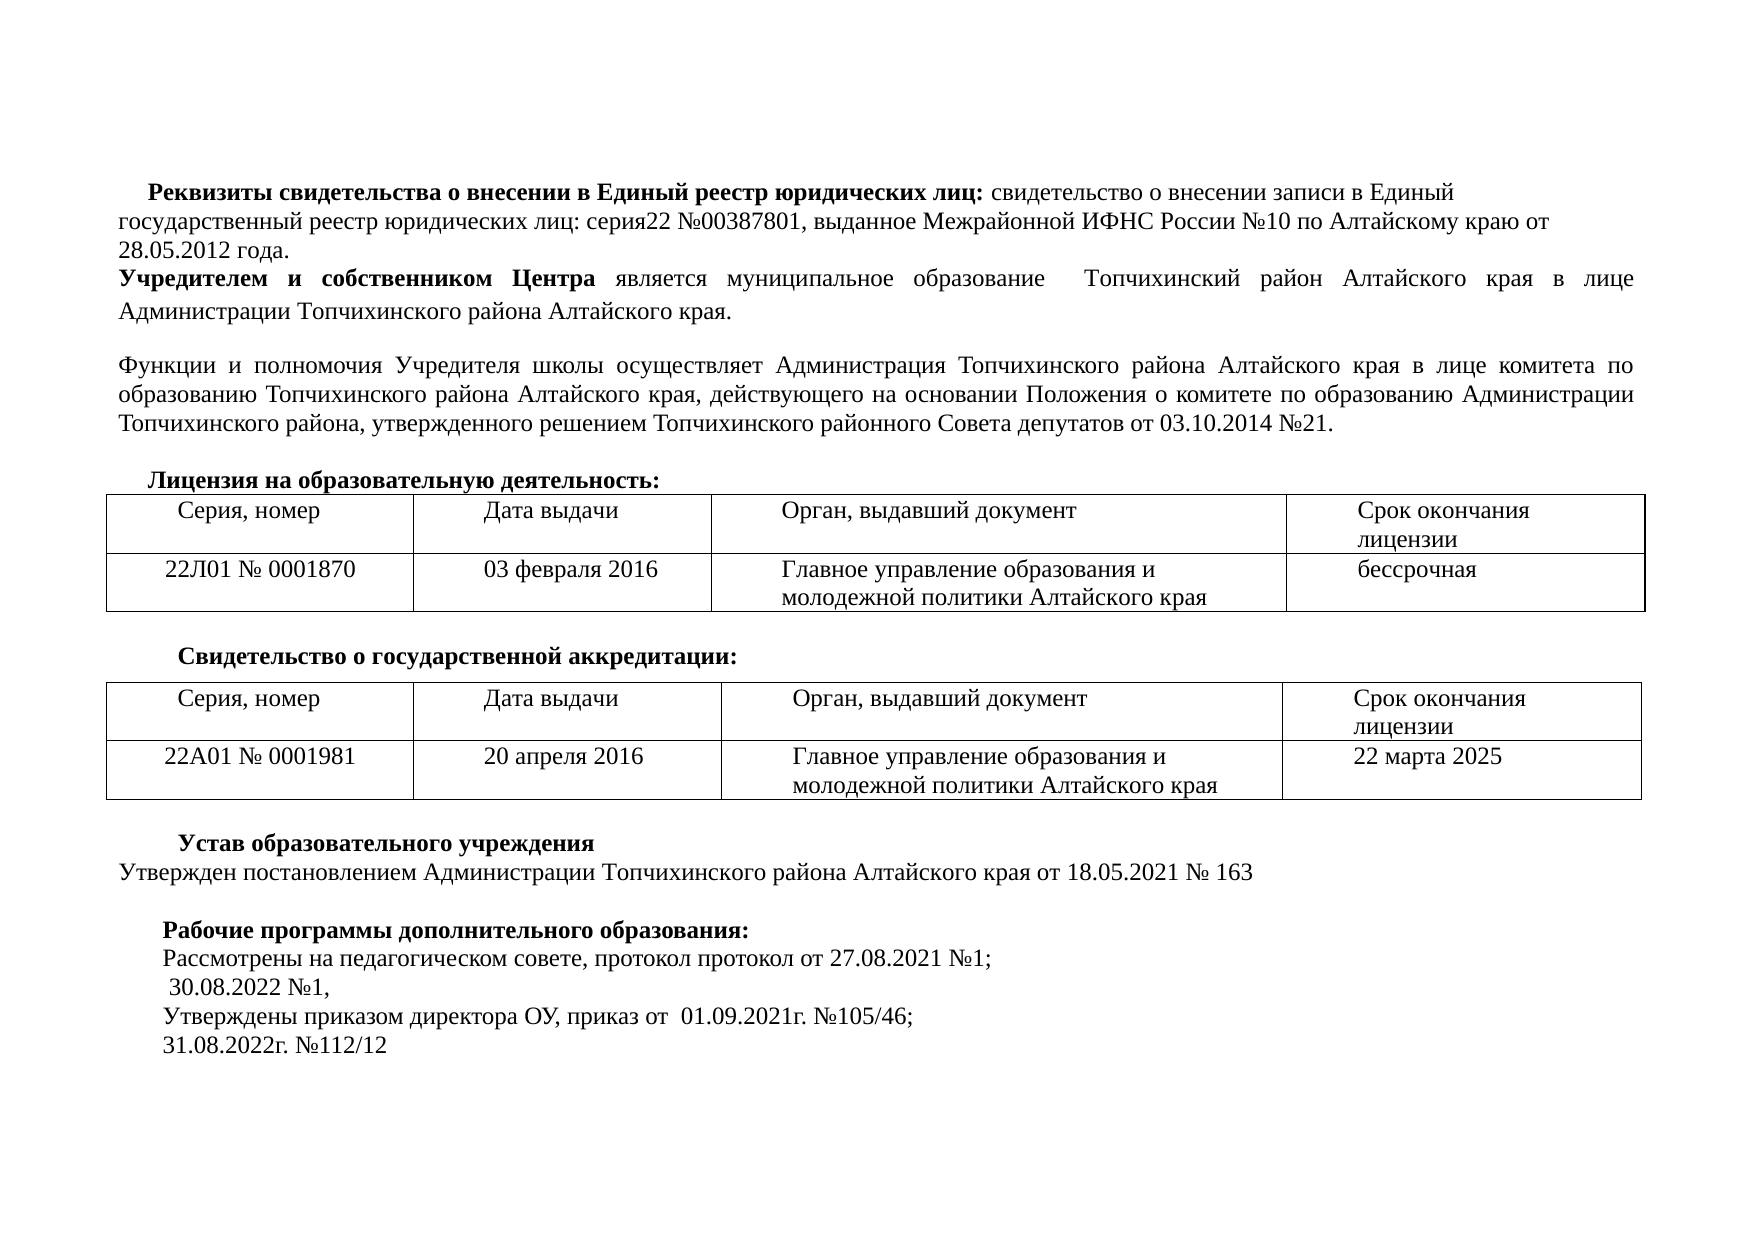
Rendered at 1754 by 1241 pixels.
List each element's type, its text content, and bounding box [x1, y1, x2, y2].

table_header Срок окончания лицензии [1283, 683, 1641, 740]
table_header Орган, выдавший документ [722, 683, 1282, 740]
text Рабочие программы дополнительного образования: [162, 915, 1636, 943]
text Реквизиты свидетельства о внесении в Единый реестр юридических лиц: свидетельство о внесении записи в Единый государственный реестр юридических лиц: серия22 №00387801, выданное Межрайонной ИФНС России №10 по Алтайскому краю от 28.05.2012 года. [118, 177, 1636, 263]
table_cell Главное управление образования и молодежной политики Алтайского края [722, 741, 1282, 799]
table_header Срок окончания лицензии [1287, 495, 1644, 553]
text Утвержден постановлением Администрации Топчихинского района Алтайского края от 18.05.2021 № 163 [118, 857, 1636, 886]
text 30.08.2022 №1, [118, 972, 1636, 1001]
text Рассмотрены на педагогическом совете, протокол протокол от 27.08.2021 №1; [118, 943, 1636, 972]
table_cell 22А01 № 0001981 [107, 741, 413, 799]
table_cell 22Л01 № 0001870 [107, 554, 413, 611]
text Функции и полномочия Учредителя школы осуществляет Администрация Топчихинского района Алтайского края в лице комитета по образованию Топчихинского района Алтайского края, действующего на основании Положения о комитете по образованию Администрации Топчихинского района, утвержденного решением Топчихинского районного Совета депутатов от 03.10.2014 №21. [118, 350, 1636, 437]
table_cell бессрочная [1287, 554, 1644, 611]
table_header Дата выдачи [414, 495, 711, 553]
table_header Дата выдачи [414, 683, 721, 740]
table_header Орган, выдавший документ [712, 495, 1286, 553]
text Устав образовательного учреждения [177, 828, 1636, 857]
text Утверждены приказом директора ОУ, приказ от 01.09.2021г. №105/46; [118, 1001, 1636, 1030]
text Свидетельство о государственной аккредитации: [177, 641, 1636, 670]
table_cell 20 апреля 2016 [414, 741, 721, 799]
text 31.08.2022г. №112/12 [118, 1030, 1636, 1058]
table_header Серия, номер [107, 495, 413, 553]
table_cell 22 марта 2025 [1283, 741, 1641, 799]
table_cell 03 февраля 2016 [414, 554, 711, 611]
text Учредителем и собственником Центра является муниципальное образование Топчихинский район Алтайского края в лице Администрации Топчихинского района Алтайского края. [118, 263, 1636, 325]
table_cell Главное управление образования и молодежной политики Алтайского края [712, 554, 1286, 611]
table_header Серия, номер [107, 683, 413, 740]
text Лицензия на образовательную деятельность: [118, 465, 1636, 494]
